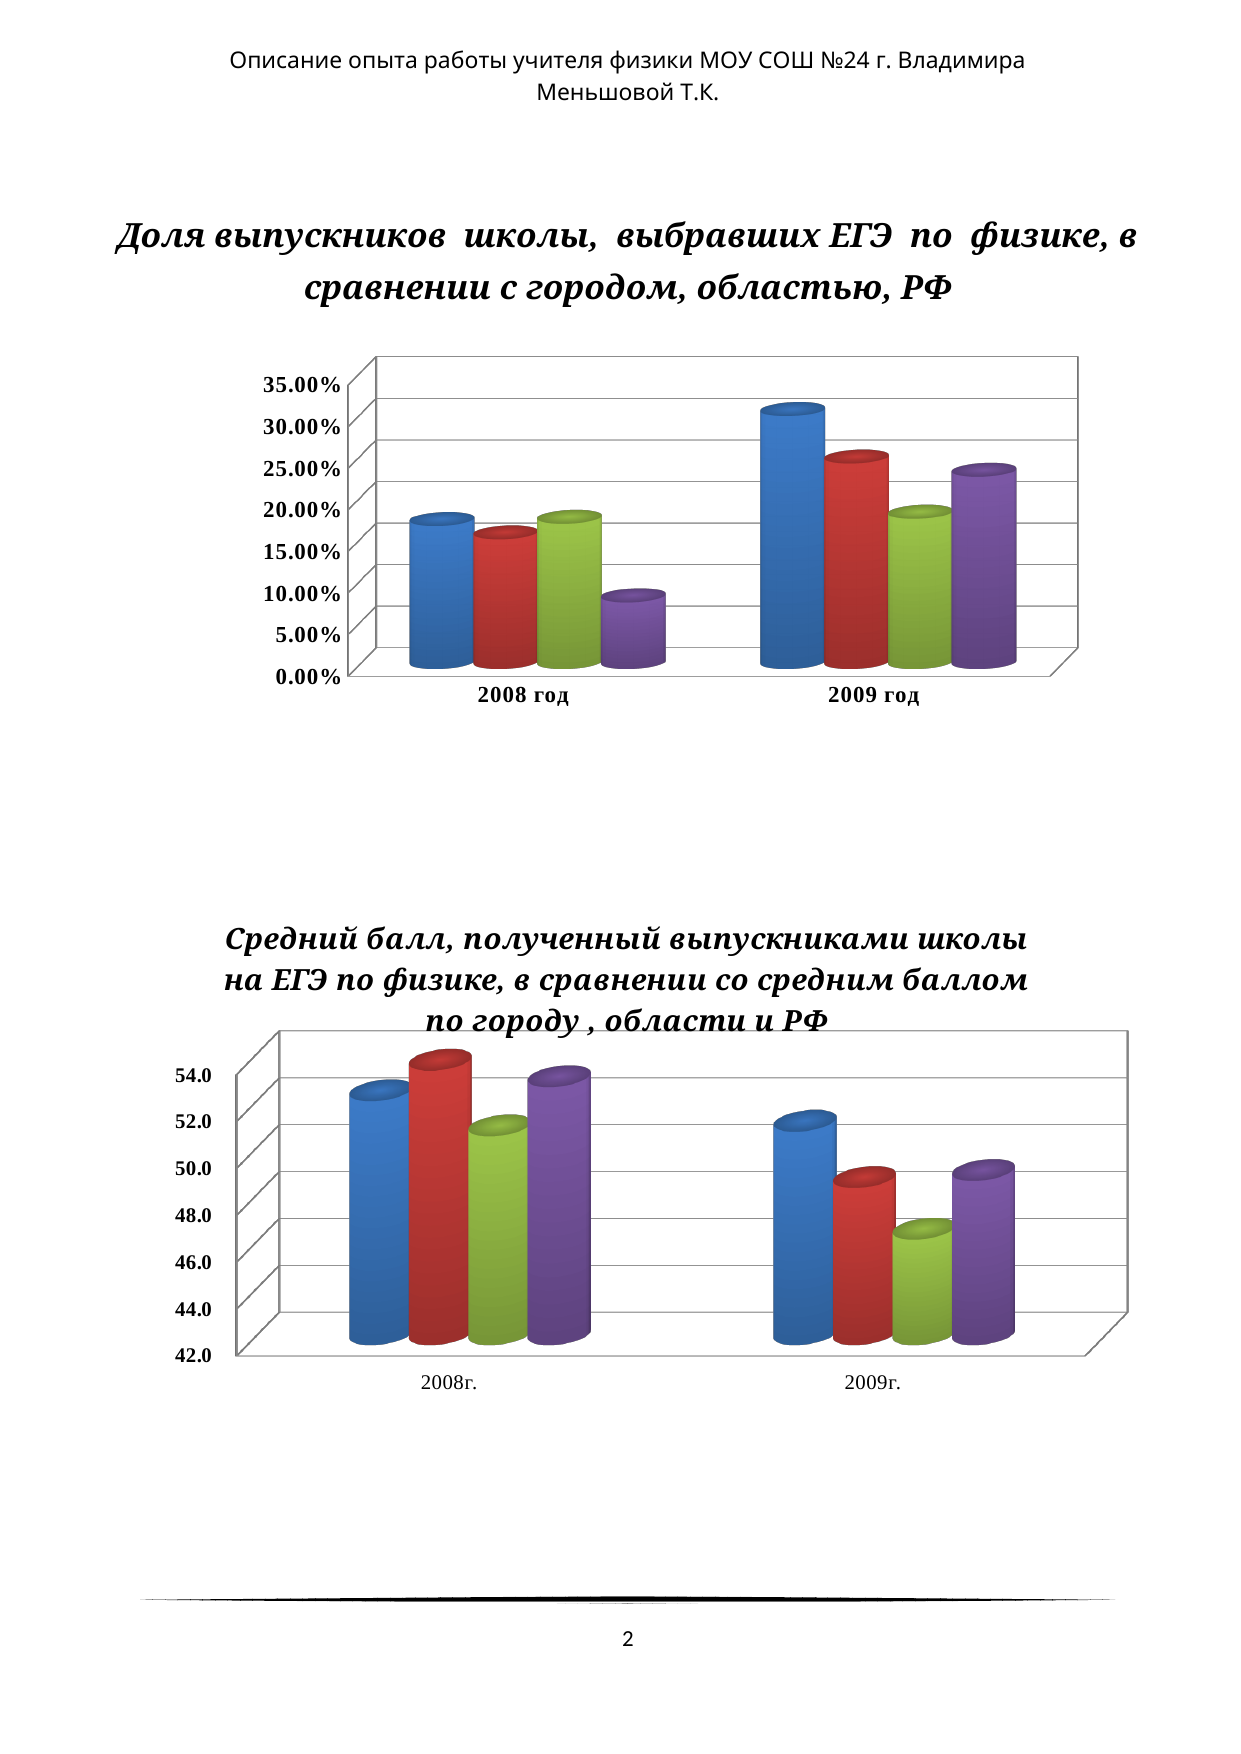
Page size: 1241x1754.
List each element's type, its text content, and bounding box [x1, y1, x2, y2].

picture [140, 1596, 1116, 1604]
text Доля выпускников школы, выбравших ЕГЭ по физике, в сравнении с городом, областью, РФ [103, 212, 1152, 309]
